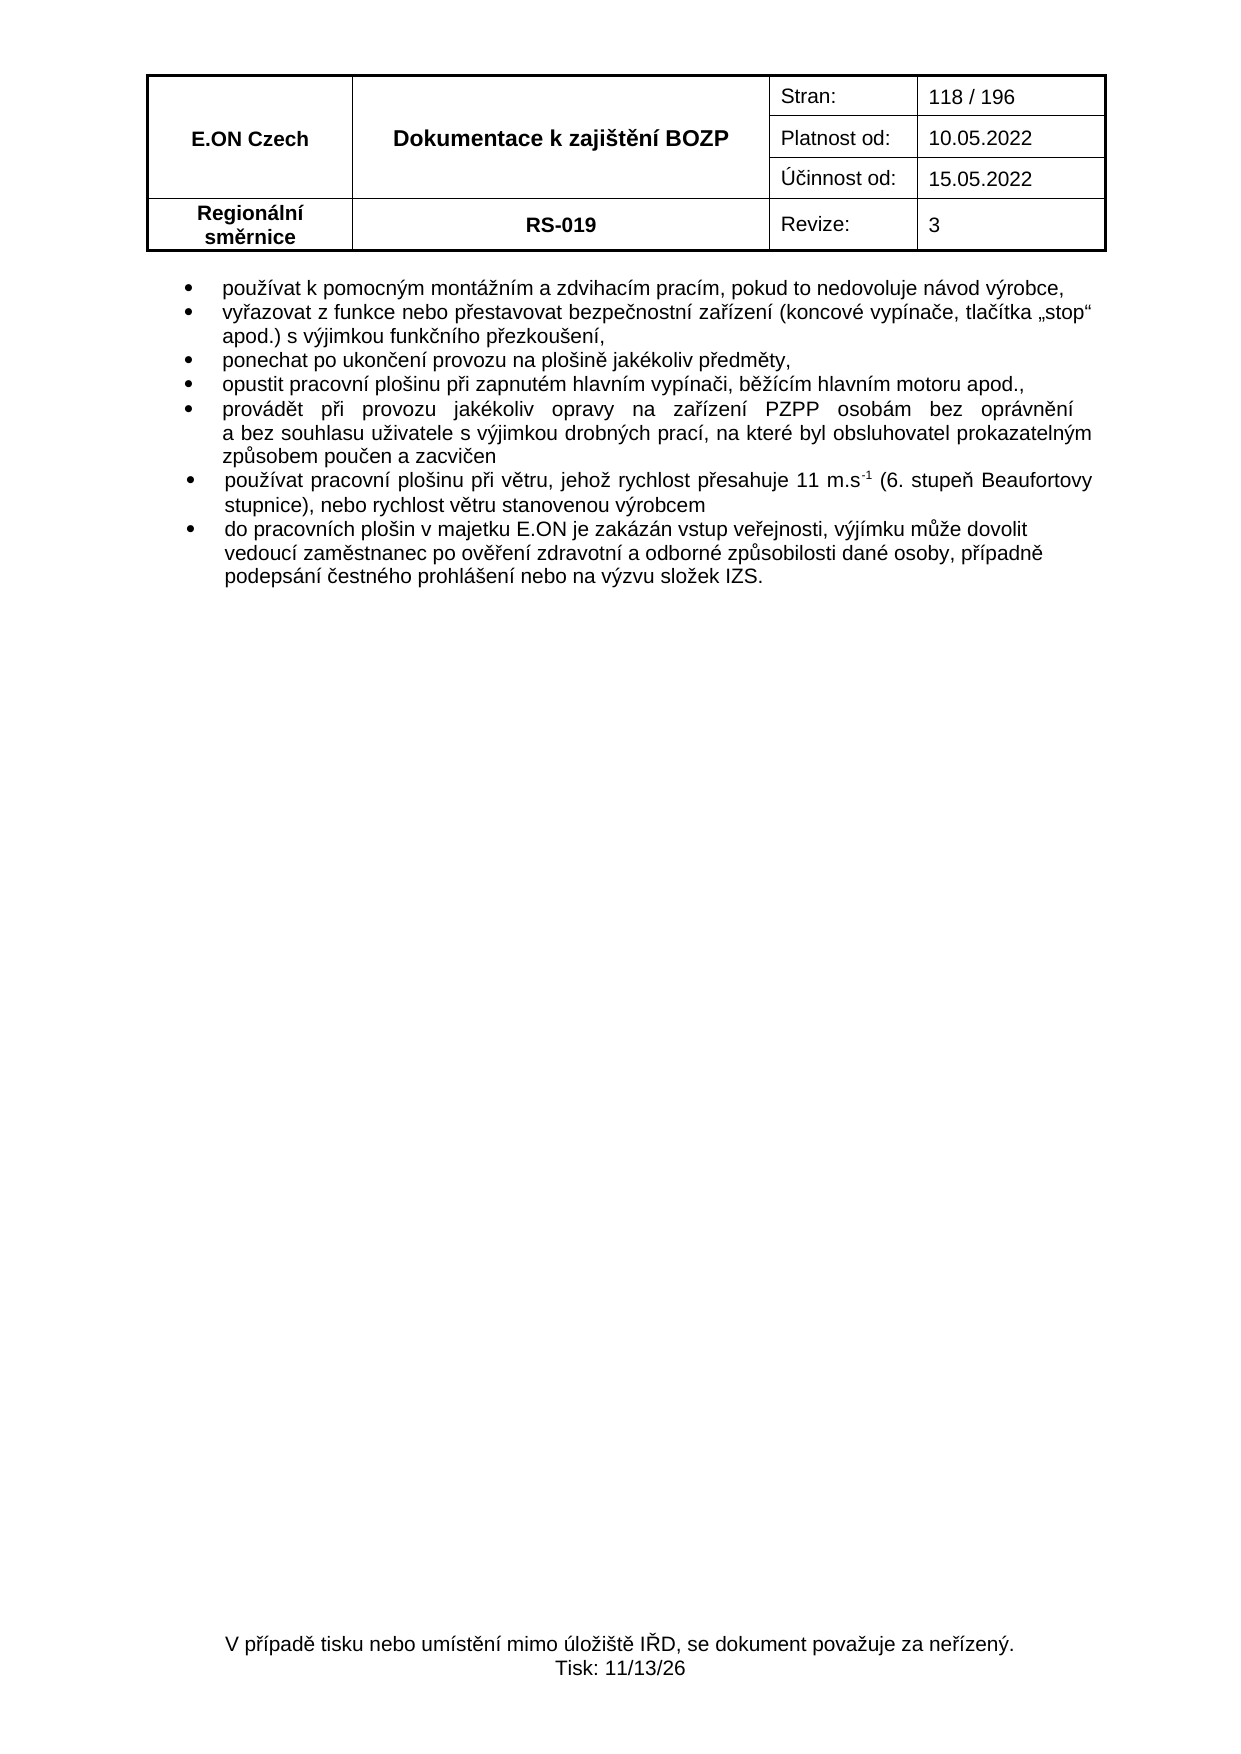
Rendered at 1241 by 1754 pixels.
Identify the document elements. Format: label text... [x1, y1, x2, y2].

list používat pracovní plošinu při větru, jehož rychlost přesahuje 11 m.s-1 (6. stupeň Beaufortovy stupnice), nebo rychlost větru stanovenou výrobcem [187, 468, 1092, 516]
list vyřazovat z funkce nebo přestavovat bezpečnostní zařízení (koncové vypínače, tlačítka „stop“ apod.) s výjimkou funkčního přezkoušení, [185, 300, 1092, 348]
list používat k pomocným montážním a zdvihacím pracím, pokud to nedovoluje návod výrobce, [185, 276, 1092, 300]
list opustit pracovní plošinu při zapnutém hlavním vypínači, běžícím hlavním motoru apod., [185, 372, 1092, 396]
list provádět při provozu jakékoliv opravy na zařízení PZPP osobám bez oprávnění a bez souhlasu uživatele s výjimkou drobných prací, na které byl obsluhovatel prokazatelným způsobem poučen a zacvičen [185, 396, 1092, 468]
list ponechat po ukončení provozu na plošině jakékoliv předměty, [185, 348, 1092, 372]
list do pracovních plošin v majetku E.ON je zakázán vstup veřejnosti, výjímku může dovolit vedoucí zaměstnanec po ověření zdravotní a odborné způsobilosti dané osoby, případně podepsání čestného prohlášení nebo na výzvu složek IZS. [187, 516, 1092, 588]
